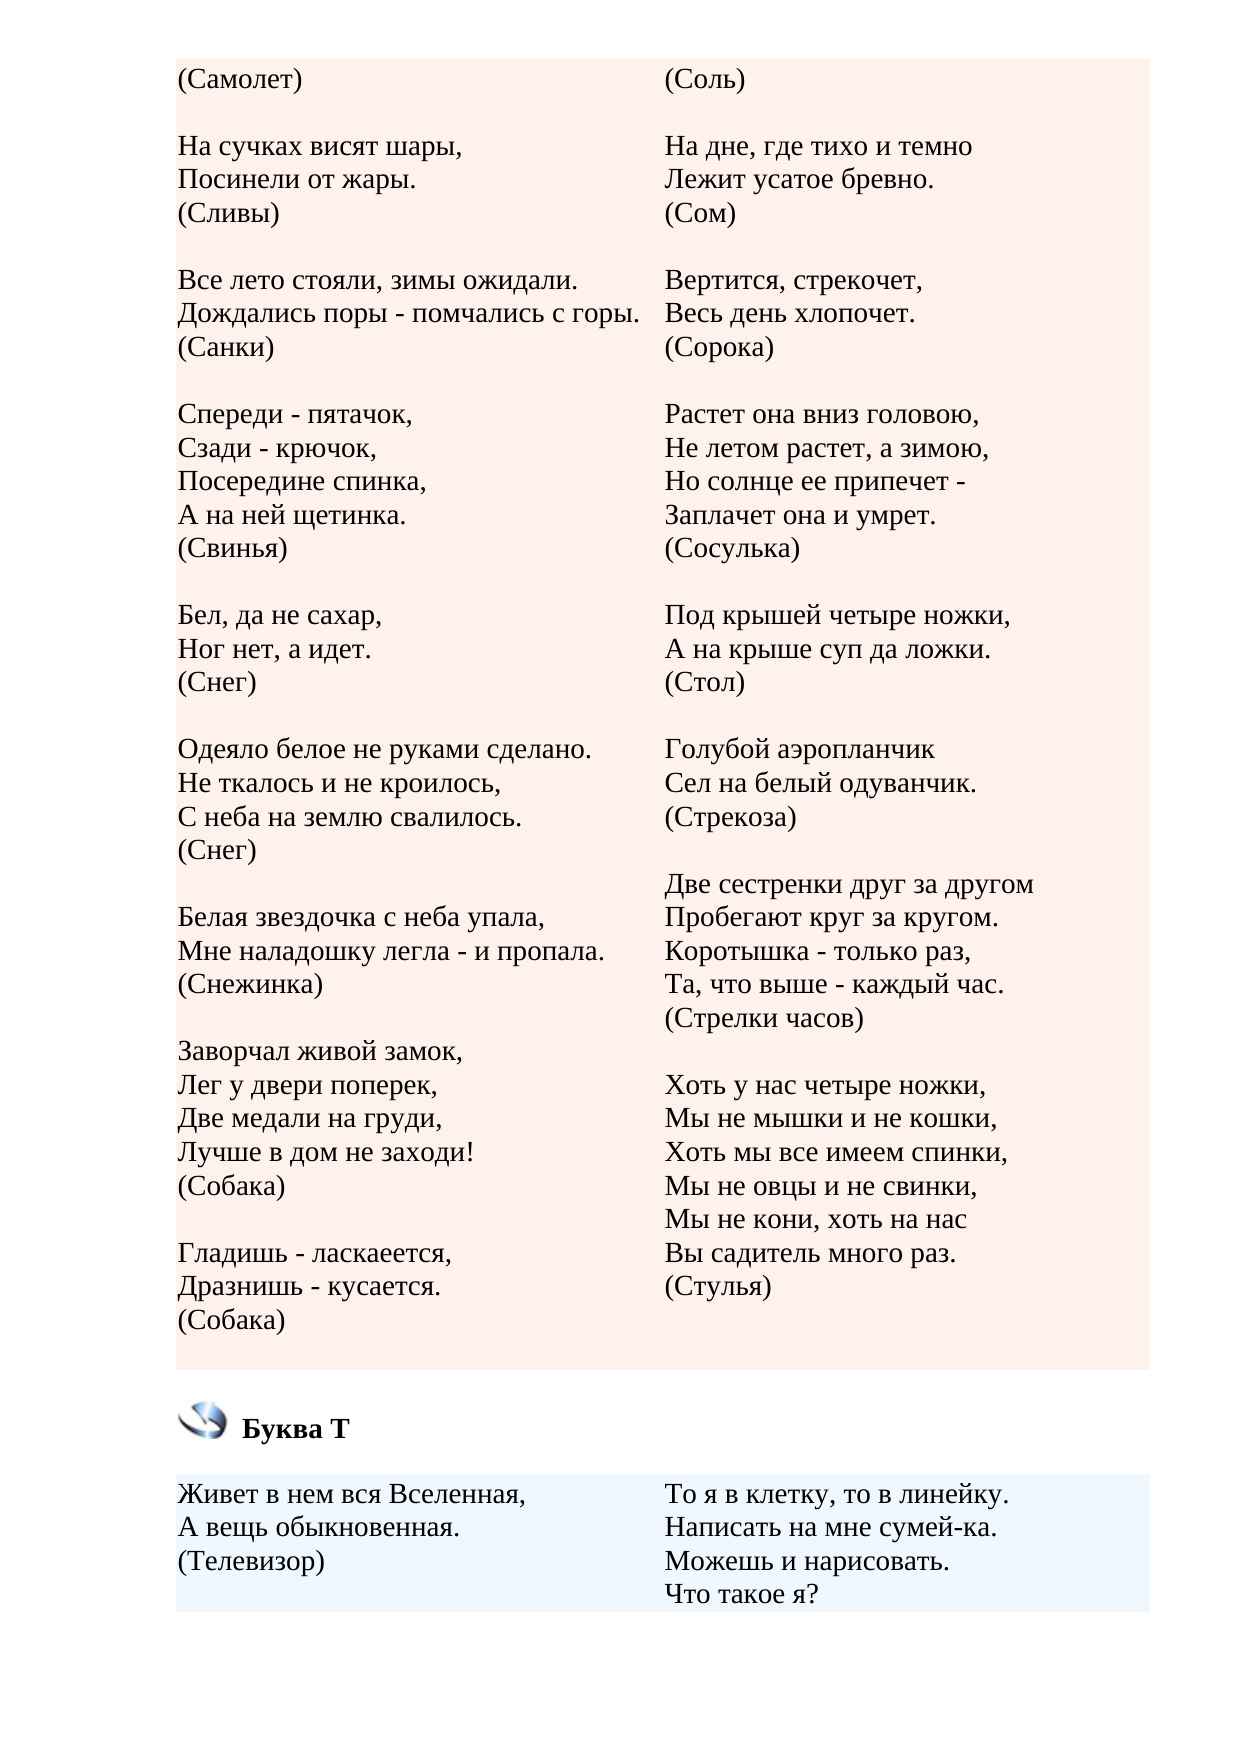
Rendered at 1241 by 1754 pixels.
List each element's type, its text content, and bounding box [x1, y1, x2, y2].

picture [177, 1399, 242, 1439]
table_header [663, 1474, 1150, 1612]
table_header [176, 1474, 663, 1612]
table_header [663, 59, 1150, 1370]
text Буква Т [177, 1399, 1152, 1445]
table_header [176, 59, 663, 1370]
